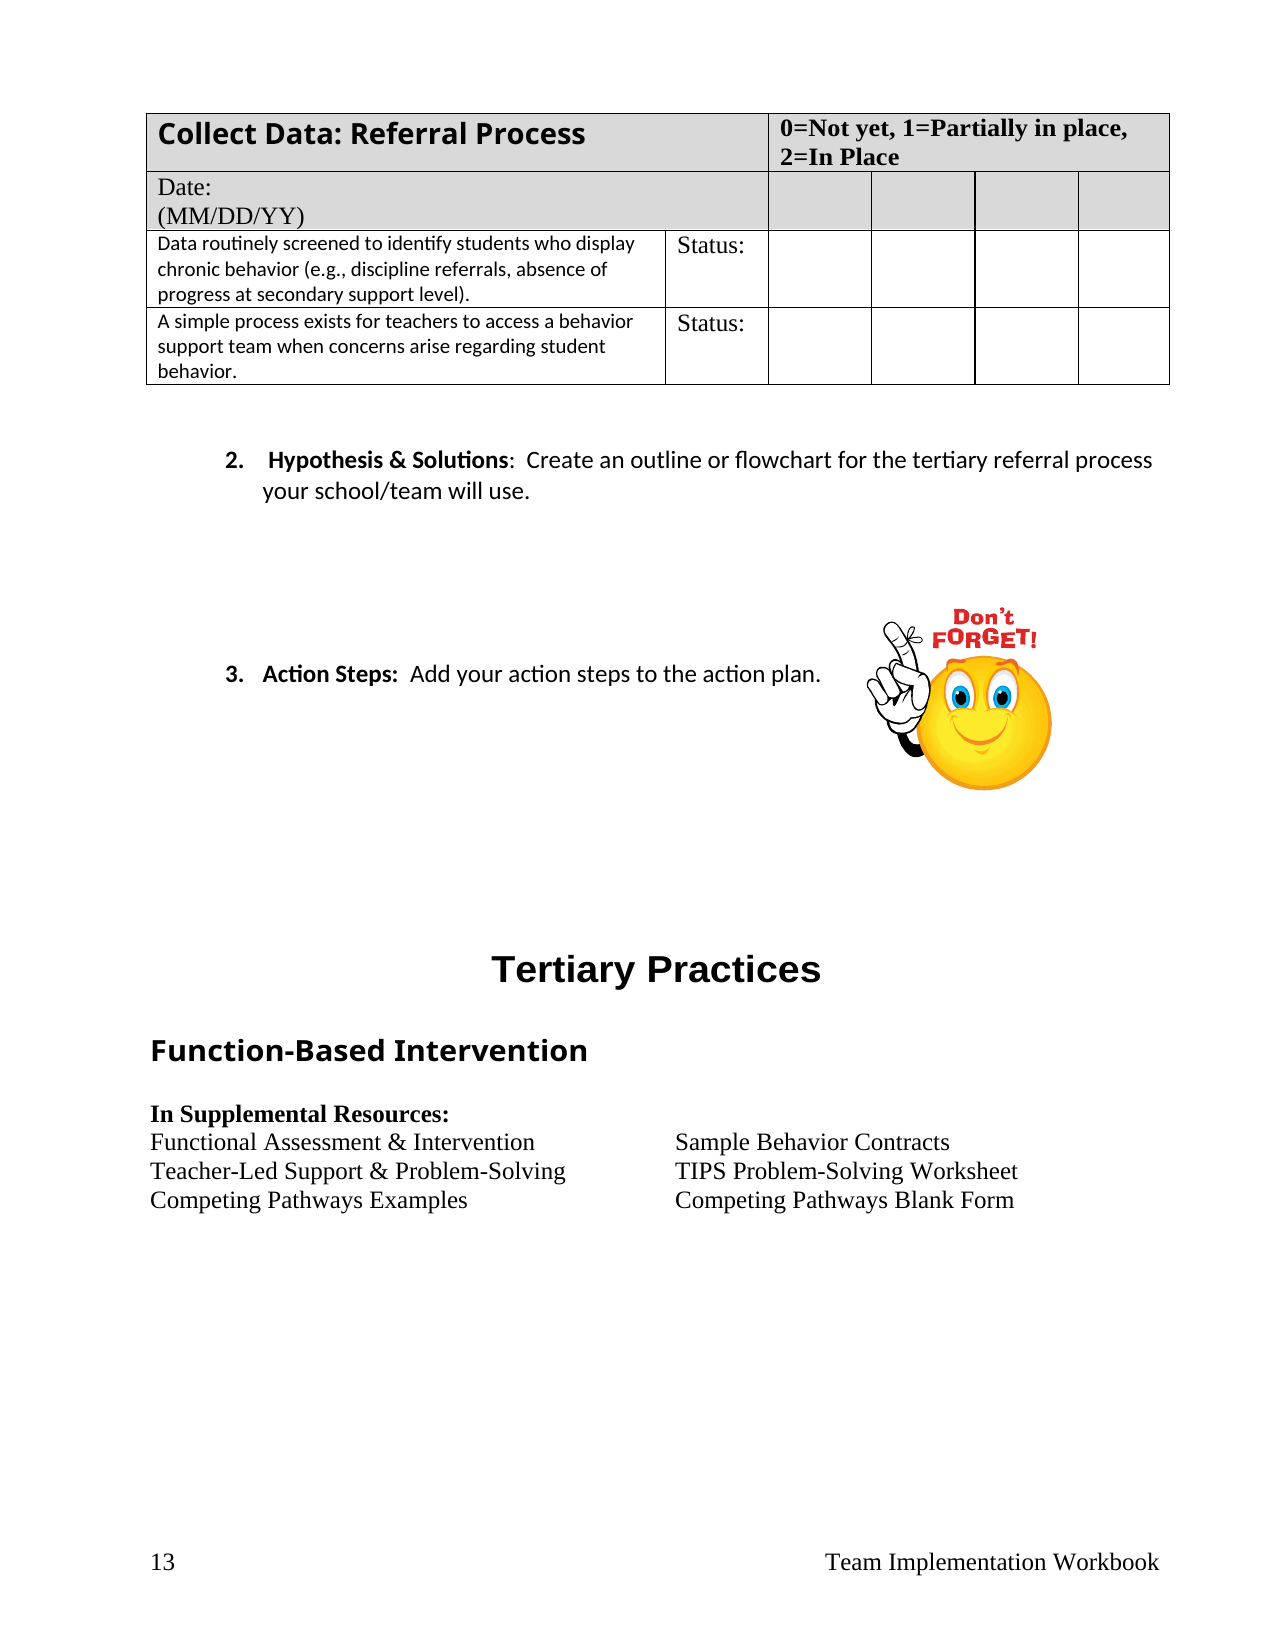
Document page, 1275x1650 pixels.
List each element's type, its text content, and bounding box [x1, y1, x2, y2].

table_cell Data routinely screened to identify students who display chronic behavior (e.g., discipline referrals, absence of progress at secondary support level). [147, 231, 665, 307]
table_cell [769, 172, 871, 229]
table_cell [1079, 231, 1169, 307]
table_cell [976, 231, 1078, 307]
table_cell [872, 308, 974, 384]
table_cell [769, 231, 871, 307]
subtitle Tertiary Practices [150, 947, 1162, 991]
list Hypothesis & Solutions: Create an outline or flowchart for the tertiary referral process your school/team will use. [225, 444, 1162, 506]
table_cell [1079, 308, 1169, 384]
table_cell [1079, 172, 1169, 229]
text Functional Assessment & Intervention Sample Behavior Contracts [150, 1127, 1162, 1156]
text Competing Pathways Examples Competing Pathways Blank Form [150, 1185, 1162, 1214]
table_cell Status: [666, 308, 768, 384]
text Teacher-Led Support & Problem-Solving TIPS Problem-Solving Worksheet [150, 1156, 1162, 1185]
table_cell Status: [666, 231, 768, 307]
table_header 0=Not yet, 1=Partially in place, 2=In Place [769, 114, 1169, 171]
table_cell Date: (MM/DD/YY) [147, 172, 768, 229]
table_cell [976, 308, 1078, 384]
text In Supplemental Resources: [150, 1099, 1162, 1127]
table_header Collect Data: Referral Process [147, 114, 768, 171]
table_cell [976, 172, 1078, 229]
table_cell [872, 172, 974, 229]
table_cell [769, 308, 871, 384]
table_cell A simple process exists for teachers to access a behavior support team when concerns arise regarding student behavior. [147, 308, 665, 384]
list Action Steps: Add your action steps to the action plan. [225, 658, 1162, 689]
table_cell [872, 231, 974, 307]
subtitle Function-Based Intervention [150, 1030, 1162, 1070]
